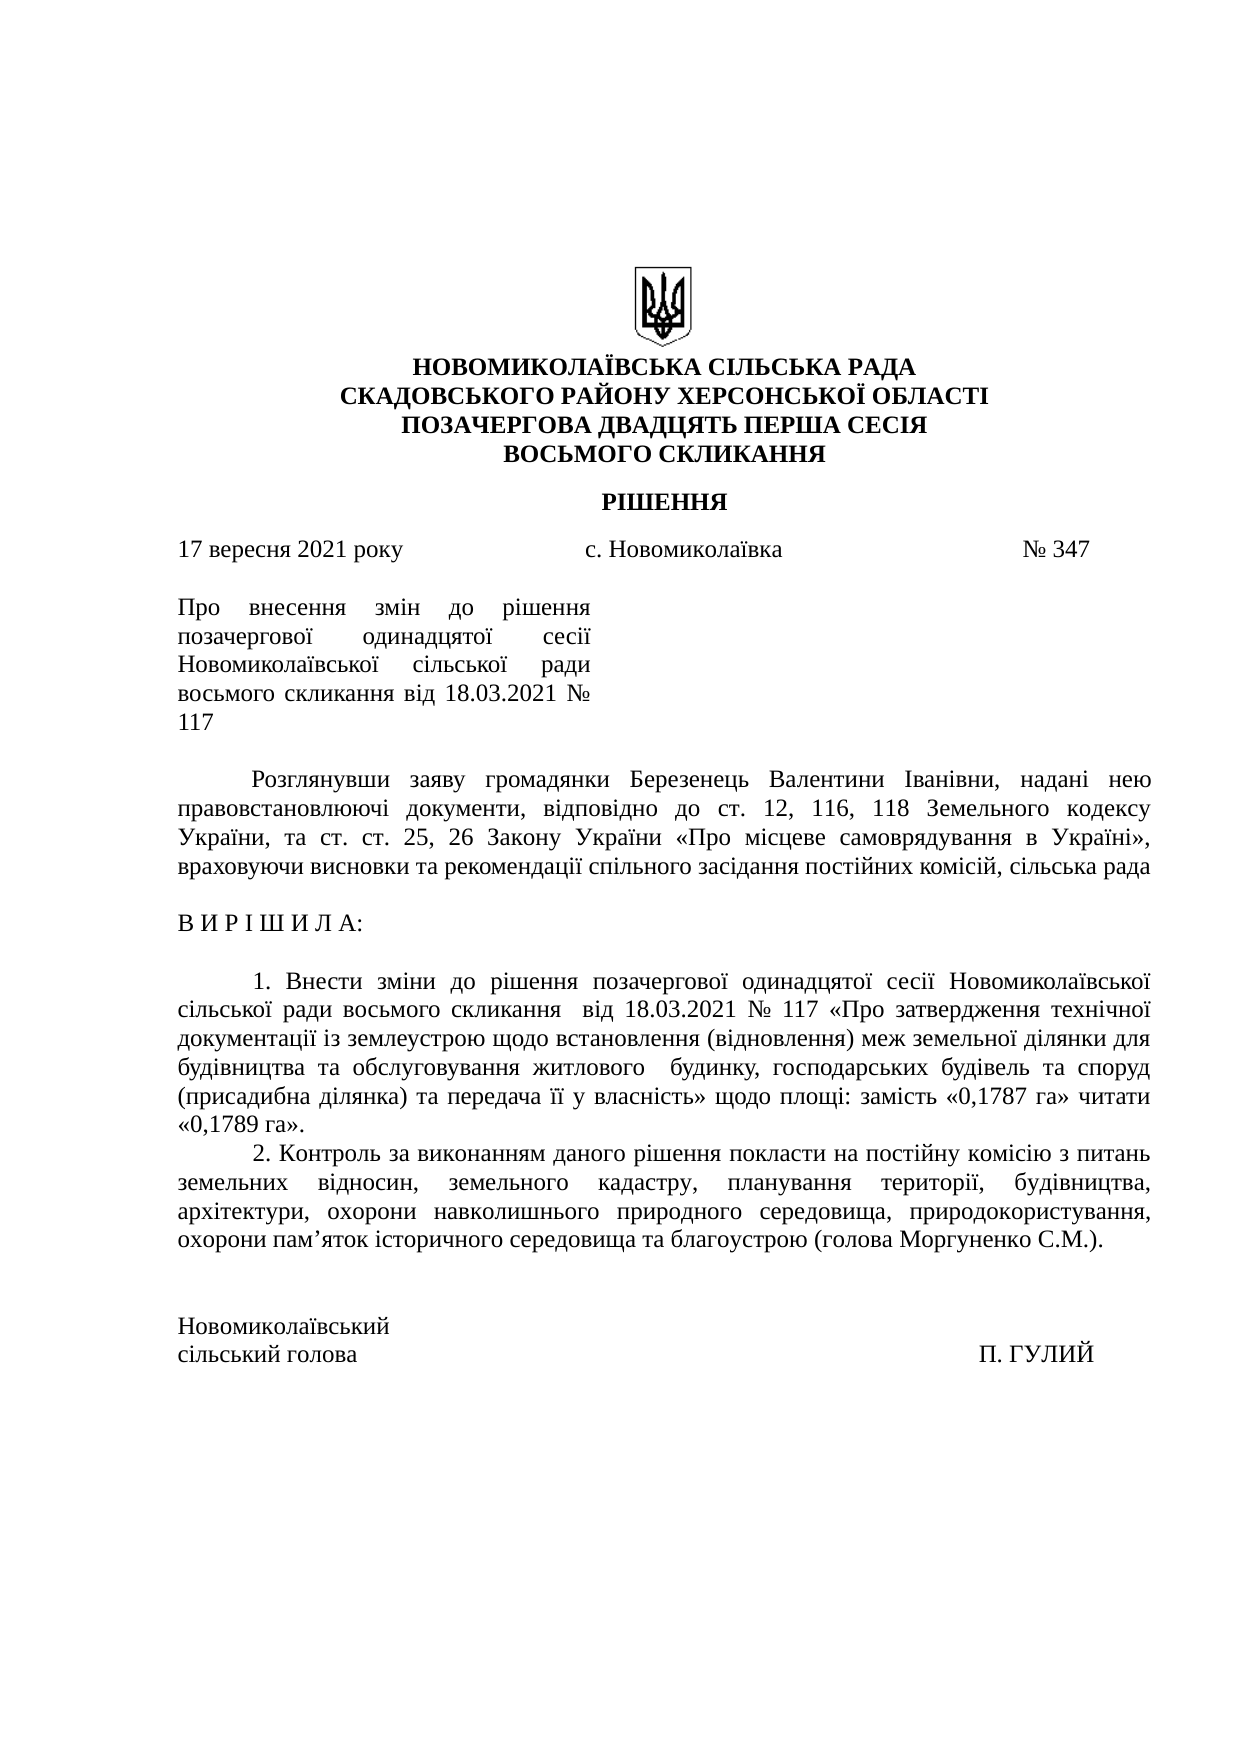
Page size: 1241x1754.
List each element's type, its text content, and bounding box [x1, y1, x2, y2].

text 1. Внести зміни до рішення позачергової одинадцятої сесії Новомиколаївської сільської ради восьмого скликання від 18.03.2021 № 117 «Про затвердження технічної документації із землеустрою щодо встановлення (відновлення) меж земельної ділянки для будівництва та обслуговування житлового будинку, господарських будівель та споруд (присадибна ділянка) та передача її у власність» щодо площі: замість «0,1787 га» читати «0,1789 га». [177, 966, 1152, 1138]
text 2. Контроль за виконанням даного рішення покласти на постійну комісію з питань земельних відносин, земельного кадастру, планування території, будівництва, архітектури, охорони навколишнього природного середовища, природокористування, охорони пам’яток історичного середовища та благоустрою (голова Моргуненко С.М.). [177, 1138, 1152, 1253]
text Про внесення змін до рішення позачергової одинадцятої сесії Новомиколаївської сільської ради восьмого скликання від 18.03.2021 № 117 [177, 592, 591, 736]
text ПОЗАЧЕРГОВА ДВАДЦЯТЬ ПЕРША СЕСІЯ [177, 410, 1152, 439]
text В И Р І Ш И Л А: [177, 908, 1152, 937]
text ВОСЬМОГО СКЛИКАННЯ [177, 439, 1152, 467]
text сільський голова П. ГУЛИЙ [177, 1339, 1152, 1368]
text Розглянувши заяву громадянки Березенець Валентини Іванівни, надані нею правовстановлюючі документи, відповідно до ст. 12, 116, 118 Земельного кодексу України, та ст. ст. 25, 26 Закону України «Про місцеве самоврядування в Україні», враховуючи висновки та рекомендації спільного засідання постійних комісій, сільська рада [177, 764, 1152, 879]
text НОВОМИКОЛАЇВСЬКА СІЛЬСЬКА РАДА [177, 352, 1152, 381]
text 17 вересня 2021 року с. Новомиколаївка № 347 [177, 534, 1152, 563]
text Новомиколаївський [177, 1311, 1152, 1339]
text СКАДОВСЬКОГО РАЙОНУ ХЕРСОНСЬКОЇ ОБЛАСТІ [177, 381, 1152, 410]
text РІШЕННЯ [177, 487, 1152, 515]
